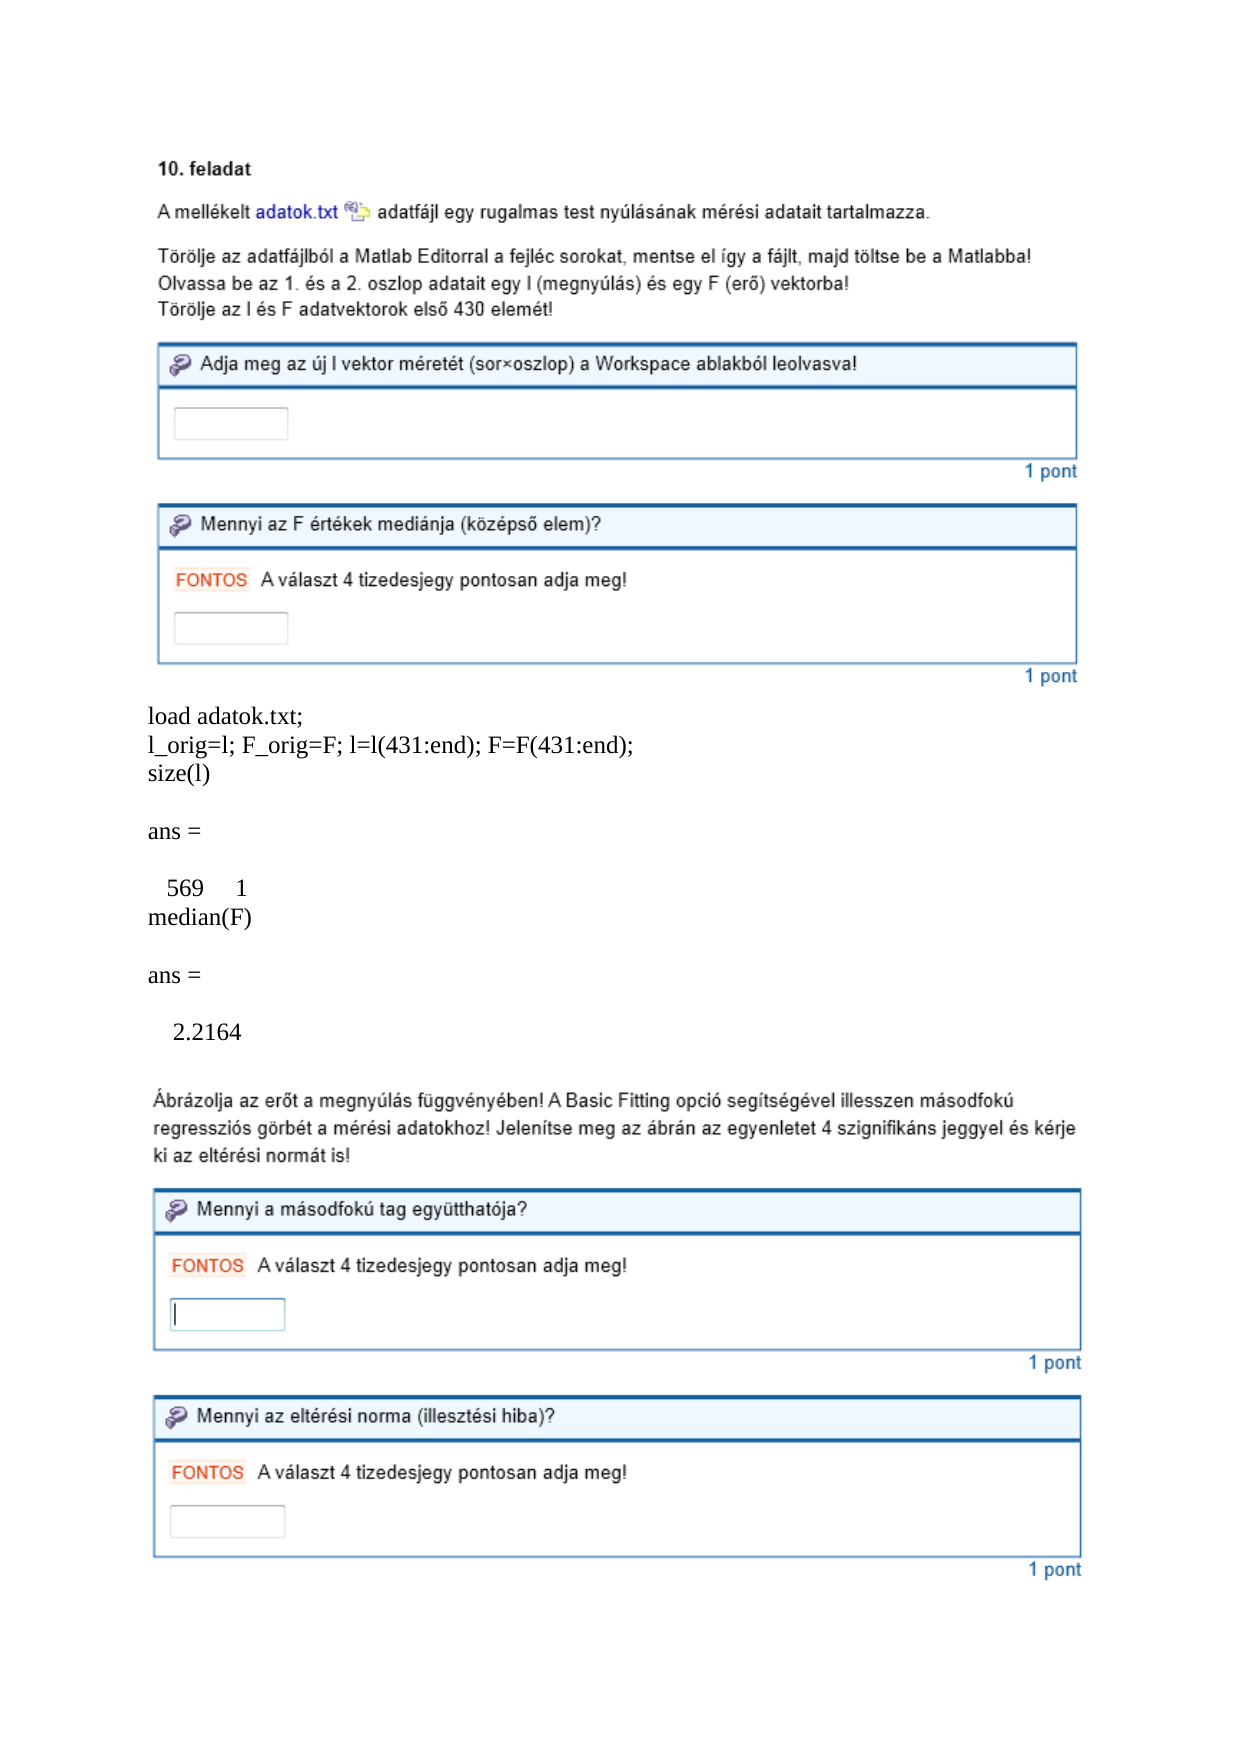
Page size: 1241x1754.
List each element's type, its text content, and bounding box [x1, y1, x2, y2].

text ans = [148, 816, 1093, 845]
text l_orig=l; F_orig=F; l=l(431:end); F=F(431:end); [148, 730, 1093, 758]
text 2.2164 [148, 1017, 1093, 1046]
text load adatok.txt; [148, 701, 1093, 730]
text size(l) [148, 758, 1093, 787]
text ans = [148, 960, 1093, 988]
text 569 1 [148, 873, 1093, 902]
picture [147, 147, 1093, 701]
picture [147, 1074, 1093, 1592]
text median(F) [148, 902, 1093, 931]
